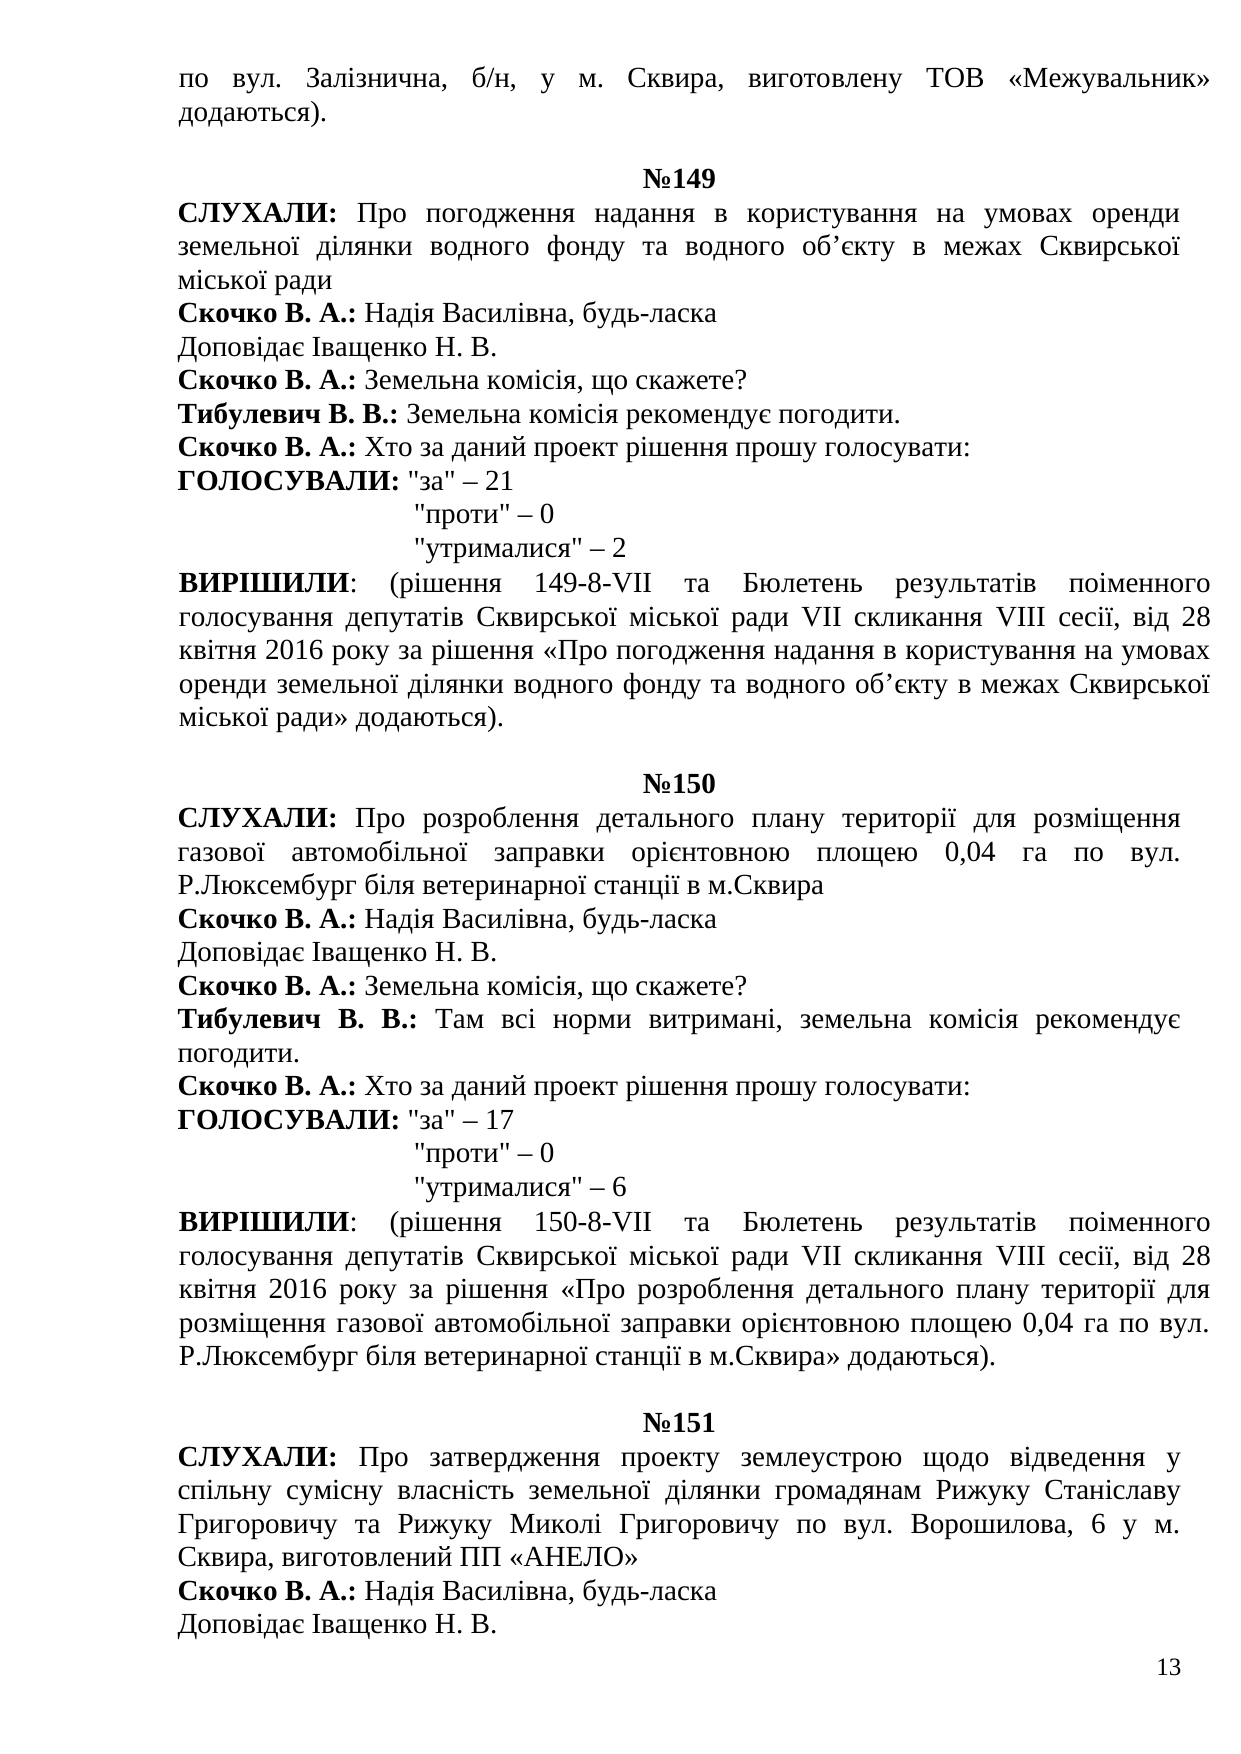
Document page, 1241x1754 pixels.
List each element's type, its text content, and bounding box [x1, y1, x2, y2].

text Скочко В. А.: Хто за даний проект рішення прошу голосувати: [177, 1068, 1181, 1102]
table_header ВИРІШИЛИ: (рішення 149-8-VІІ та Бюлетень результатів поіменного голосування депутатів Сквирської міської ради VII скликання VIII сесії, від 28 квітня 2016 року за рішення «Про погодження надання в користування на умовах оренди земельної ділянки водного фонду та водного об’єкту в межах Сквирської міської ради» додаються). [177, 564, 1212, 767]
text "проти" – 0 [222, 497, 1181, 530]
text Доповідає Іващенко Н. В. [177, 934, 1181, 968]
text Скочко В. А.: Земельна комісія, що скажете? [177, 362, 1181, 396]
text Доповідає Іващенко Н. В. [177, 1607, 1181, 1640]
text Скочко В. А.: Земельна комісія, що скажете? [177, 968, 1181, 1001]
text ГОЛОСУВАЛИ: "за" – 21 [177, 463, 1181, 497]
table_header ВИРІШИЛИ: (рішення 150-8-VІІ та Бюлетень результатів поіменного голосування депутатів Сквирської міської ради VII скликання VIII сесії, від 28 квітня 2016 року за рішення «Про розроблення детального плану території для розміщення газової автомобільної заправки орієнтовною площею 0,04 га по вул. Р.Люксембург біля ветеринарної станції в м.Сквира» додаються). [177, 1203, 1212, 1405]
text Скочко В. А.: Надія Василівна, будь-ласка [177, 295, 1181, 329]
text "утрималися" – 2 [222, 530, 1181, 564]
text №149 [177, 161, 1181, 195]
text Скочко В. А.: Надія Василівна, будь-ласка [177, 1573, 1181, 1607]
text СЛУХАЛИ: Про погодження надання в користування на умовах оренди земельної ділянки водного фонду та водного об’єкту в межах Сквирської міської ради [177, 195, 1181, 295]
text №150 [177, 767, 1181, 800]
table_header ВИРІШИЛИ: (рішення 148-8-VІІ та Бюлетень результатів поіменного голосування депутатів Сквирської міської ради VII скликання VIII сесії, від 28 квітня 2016 року за рішення «Про затвердження проекту землеустрою щодо відведення земельної ділянки в оренду ФОП Шевченку Сергію Володимировичу по вул. Залізнична, б/н, у м. Сквира, виготовлену ТОВ «Межувальник» додаються). [177, 59, 1212, 161]
text СЛУХАЛИ: Про розроблення детального плану території для розміщення газової автомобільної заправки орієнтовною площею 0,04 га по вул. Р.Люксембург біля ветеринарної станції в м.Сквира [177, 800, 1181, 901]
text Доповідає Іващенко Н. В. [177, 329, 1181, 362]
text Скочко В. А.: Надія Василівна, будь-ласка [177, 901, 1181, 934]
text СЛУХАЛИ: Про затвердження проекту землеустрою щодо відведення у спільну сумісну власність земельної ділянки громадянам Рижуку Станіславу Григоровичу та Рижуку Миколі Григоровичу по вул. Ворошилова, 6 у м. Сквира, виготовлений ПП «АНЕЛО» [177, 1439, 1181, 1573]
text Скочко В. А.: Хто за даний проект рішення прошу голосувати: [177, 429, 1181, 463]
text Тибулевич В. В.: Земельна комісія рекомендує погодити. [177, 396, 1181, 429]
text "утрималися" – 6 [222, 1169, 1181, 1203]
text "проти" – 0 [222, 1136, 1181, 1169]
text №151 [177, 1405, 1181, 1439]
text Тибулевич В. В.: Там всі норми витримані, земельна комісія рекомендує погодити. [177, 1001, 1181, 1068]
text ГОЛОСУВАЛИ: "за" – 17 [177, 1102, 1181, 1136]
